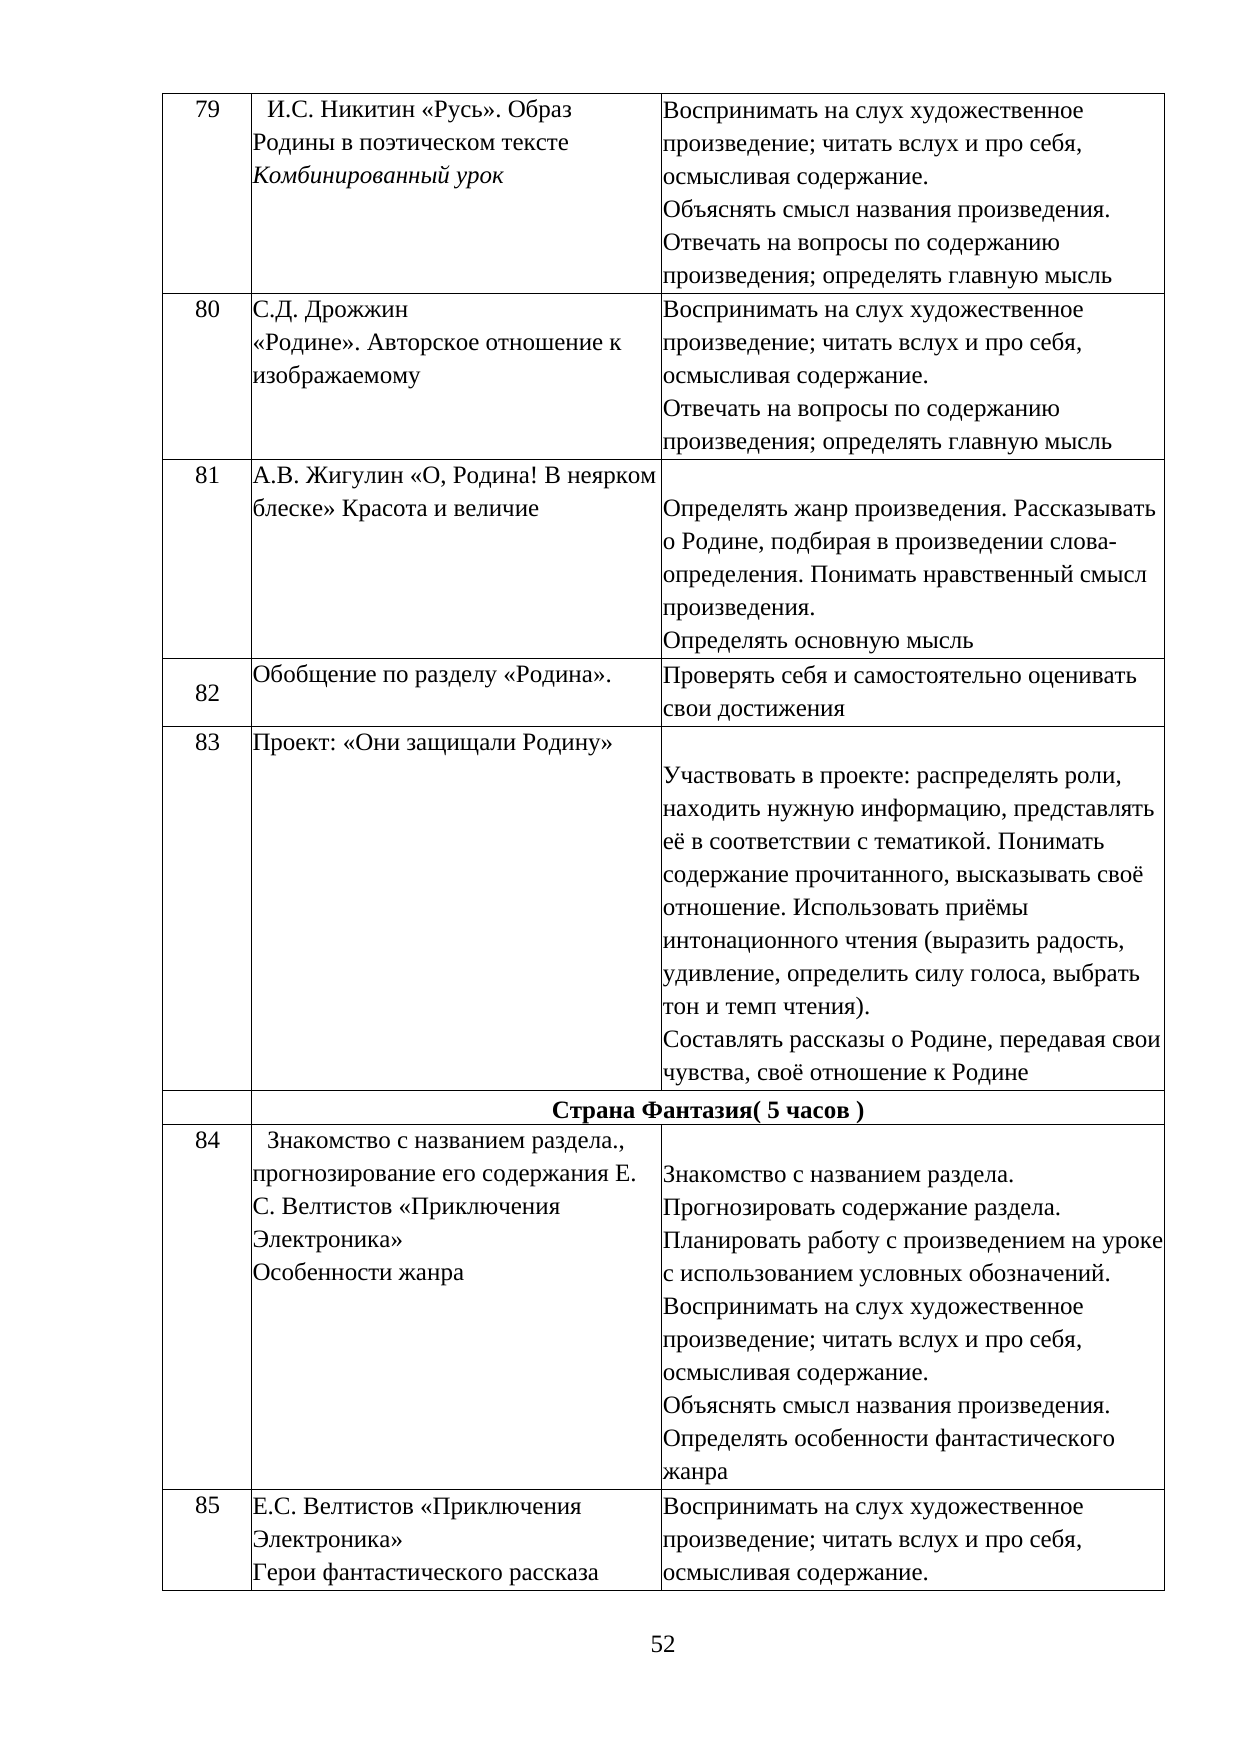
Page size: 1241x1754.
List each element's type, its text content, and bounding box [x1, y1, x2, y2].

table_cell Воспринимать на слух художественное произведение; читать вслух и про себя, осмысливая содержание. Отвечать на вопросы по содержанию произведения; определять главную мысль [662, 294, 1164, 459]
table_cell Обобщение по разделу «Родина». [252, 659, 661, 726]
table_cell 81 [163, 460, 251, 658]
table_cell 85 [163, 1490, 251, 1590]
table_header И.С. Никитин «Русь». Образ Родины в поэтическом тексте Комбинированный урок [252, 94, 661, 293]
table_cell [163, 1091, 251, 1124]
table_header Воспринимать на слух художественное произведение; читать вслух и про себя, осмысливая содержание. Объяснять смысл названия произведения. Отвечать на вопросы по содержанию произведения; определять главную мысль [662, 94, 1164, 293]
table_cell Знакомство с названием раздела. Прогнозировать содержание раздела. Планировать работу с произведением на уроке с использованием условных обозначений. Воспринимать на слух художественное произведение; читать вслух и про себя, осмысливая содержание. Объяснять смысл названия произведения. Определять особенности фантастического жанра [662, 1125, 1164, 1489]
table_cell Проект: «Они защищали Родину» [252, 727, 661, 1090]
table_cell Проверять себя и самостоятельно оценивать свои достижения [662, 659, 1164, 726]
table_cell 82 [163, 659, 251, 726]
table_cell Е.С. Велтистов «Приключения Электроника» Герои фантастического рассказа [252, 1490, 661, 1590]
table_cell Воспринимать на слух художественное произведение; читать вслух и про себя, осмысливая содержание. [662, 1490, 1164, 1590]
table_header 79 [163, 94, 251, 293]
table_cell Участвовать в проекте: распределять роли, находить нужную информацию, представлять её в соответствии с тематикой. Понимать содержание прочитанного, высказывать своё отношение. Использовать приёмы интонационного чтения (выразить радость, удивление, определить силу голоса, выбрать тон и темп чтения). Составлять рассказы о Родине, передавая свои чувства, своё отношение к Родине [662, 727, 1164, 1090]
table_cell Знакомство с названием раздела., прогнозирование его содержания Е. С. Велтистов «Приключения Электроника» Особенности жанра [252, 1125, 661, 1489]
table_cell 83 [163, 727, 251, 1090]
table_cell С.Д. Дрожжин «Родине». Авторское отношение к изображаемому [252, 294, 661, 459]
table_cell Страна Фантазия( 5 часов ) [252, 1091, 1164, 1124]
table_cell 84 [163, 1125, 251, 1489]
table_cell 80 [163, 294, 251, 459]
table_cell А.В. Жигулин «О, Родина! В неярком блеске» Красота и величие [252, 460, 661, 658]
table_cell Определять жанр произведения. Рассказывать о Родине, подбирая в произведении слова-определения. Понимать нравственный смысл произведения. Определять основную мысль [662, 460, 1164, 658]
